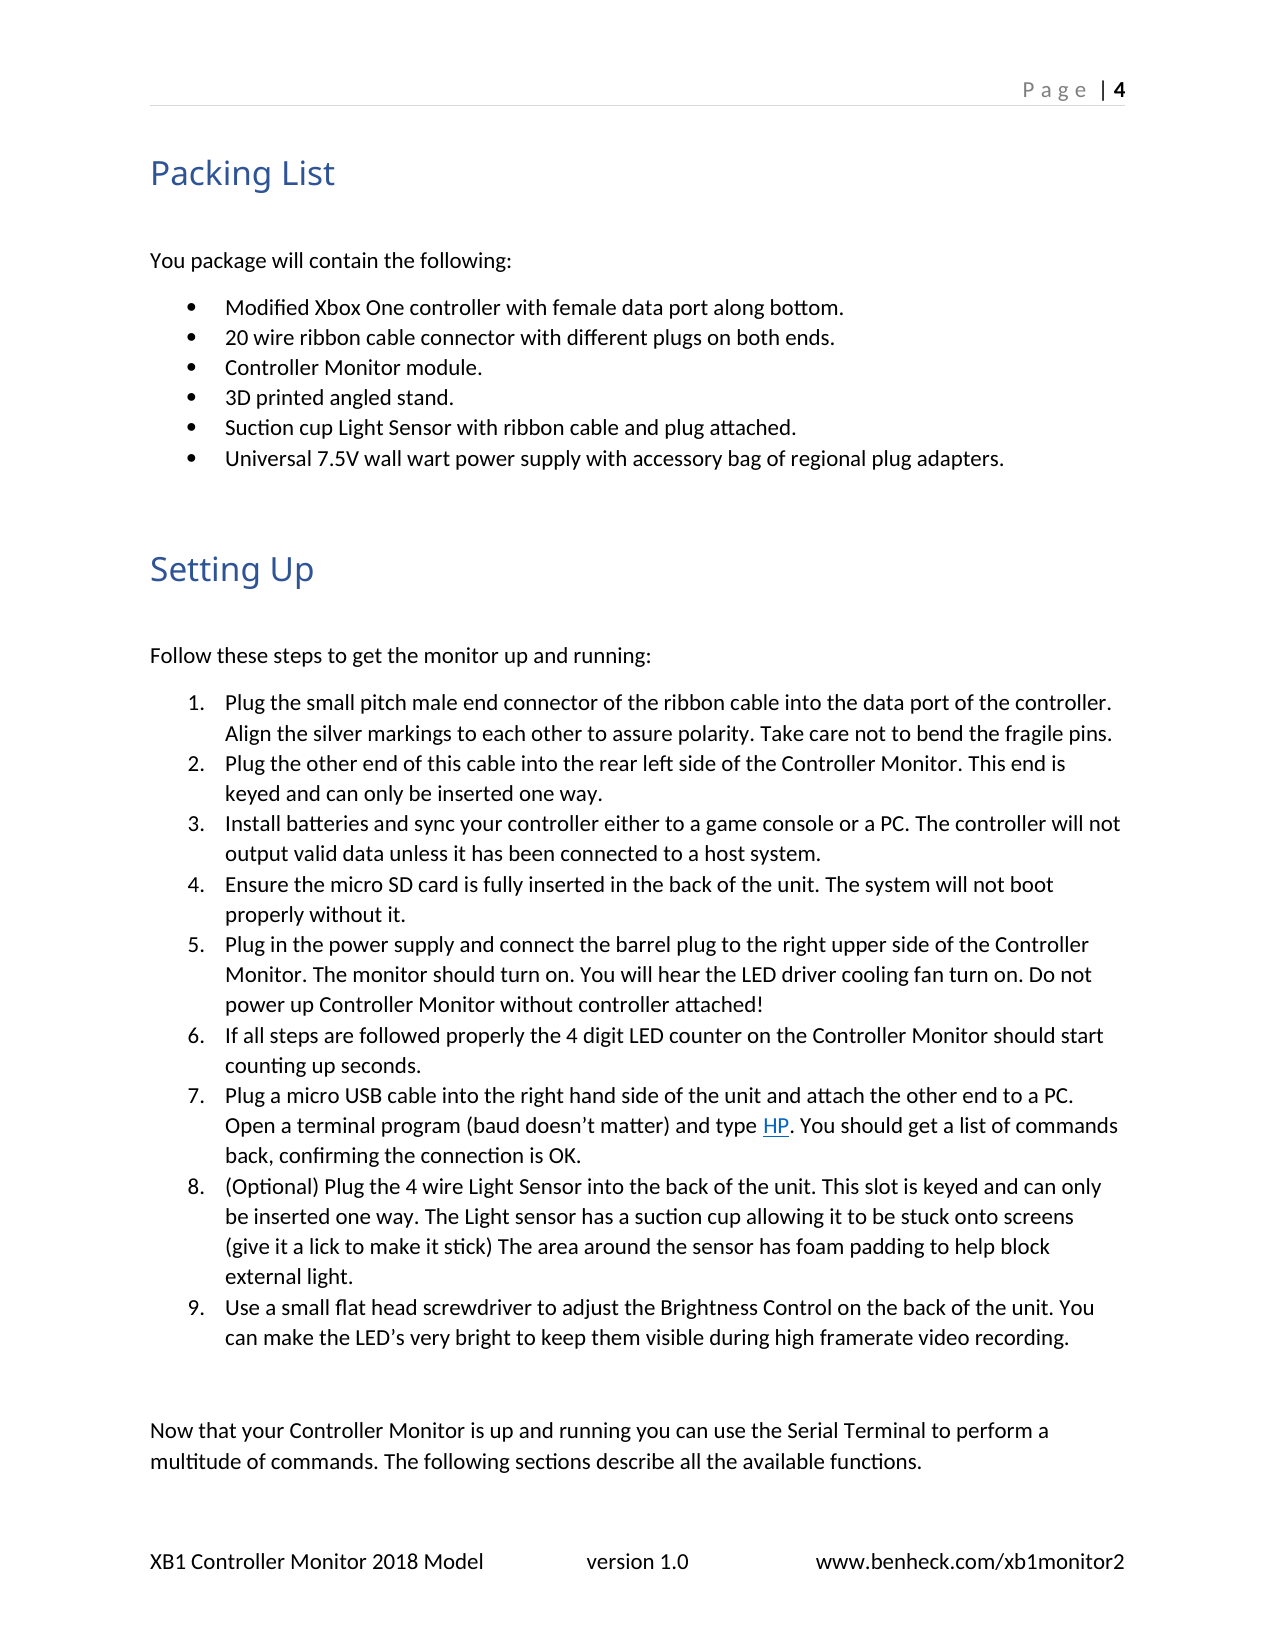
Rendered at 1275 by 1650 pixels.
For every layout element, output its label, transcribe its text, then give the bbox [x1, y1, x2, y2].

list Plug the small pitch male end connector of the ribbon cable into the data port of the controller. Align the silver markings to each other to assure polarity. Take care not to bend the fragile pins. [187, 688, 1125, 747]
list Plug the other end of this cable into the rear left side of the Controller Monitor. This end is keyed and can only be inserted one way. [187, 749, 1125, 807]
text Now that your Controller Monitor is up and running you can use the Serial Terminal to perform a multitude of commands. The following sections describe all the available functions. [150, 1417, 1125, 1475]
list Modified Xbox One controller with female data port along bottom. [187, 293, 1125, 321]
list Install batteries and sync your controller either to a game console or a PC. The controller will not output valid data unless it has been connected to a host system. [187, 809, 1125, 868]
subtitle Setting Up [150, 546, 1125, 591]
list If all steps are followed properly the 4 digit LED counter on the Controller Monitor should start counting up seconds. [187, 1021, 1125, 1079]
subtitle Packing List [150, 150, 1125, 195]
list (Optional) Plug the 4 wire Light Sensor into the back of the unit. This slot is keyed and can only be inserted one way. The Light sensor has a suction cup allowing it to be stuck onto screens (give it a lick to make it stick) The area around the sensor has foam padding to help block external light. [187, 1172, 1125, 1291]
list Suction cup Light Sensor with ribbon cable and plug attached. [187, 413, 1125, 442]
list Use a small flat head screwdriver to adjust the Brightness Control on the back of the unit. You can make the LED’s very bright to keep them visible during high framerate video recording. [187, 1293, 1125, 1351]
list Plug a micro USB cable into the right hand side of the unit and attach the other end to a PC. Open a terminal program (baud doesn’t matter) and type HP. You should get a list of commands back, confirming the connection is OK. [187, 1081, 1125, 1170]
list 3D printed angled stand. [187, 383, 1125, 411]
list Universal 7.5V wall wart power supply with accessory bag of regional plug adapters. [187, 444, 1125, 472]
text Follow these steps to get the monitor up and running: [150, 642, 1125, 670]
list 20 wire ribbon cable connector with different plugs on both ends. [187, 323, 1125, 351]
list Controller Monitor module. [187, 353, 1125, 381]
text You package will contain the following: [150, 246, 1125, 274]
list Ensure the micro SD card is fully inserted in the back of the unit. The system will not boot properly without it. [187, 870, 1125, 928]
list Plug in the power supply and connect the barrel plug to the right upper side of the Controller Monitor. The monitor should turn on. You will hear the LED driver cooling fan turn on. Do not power up Controller Monitor without controller attached! [187, 930, 1125, 1019]
